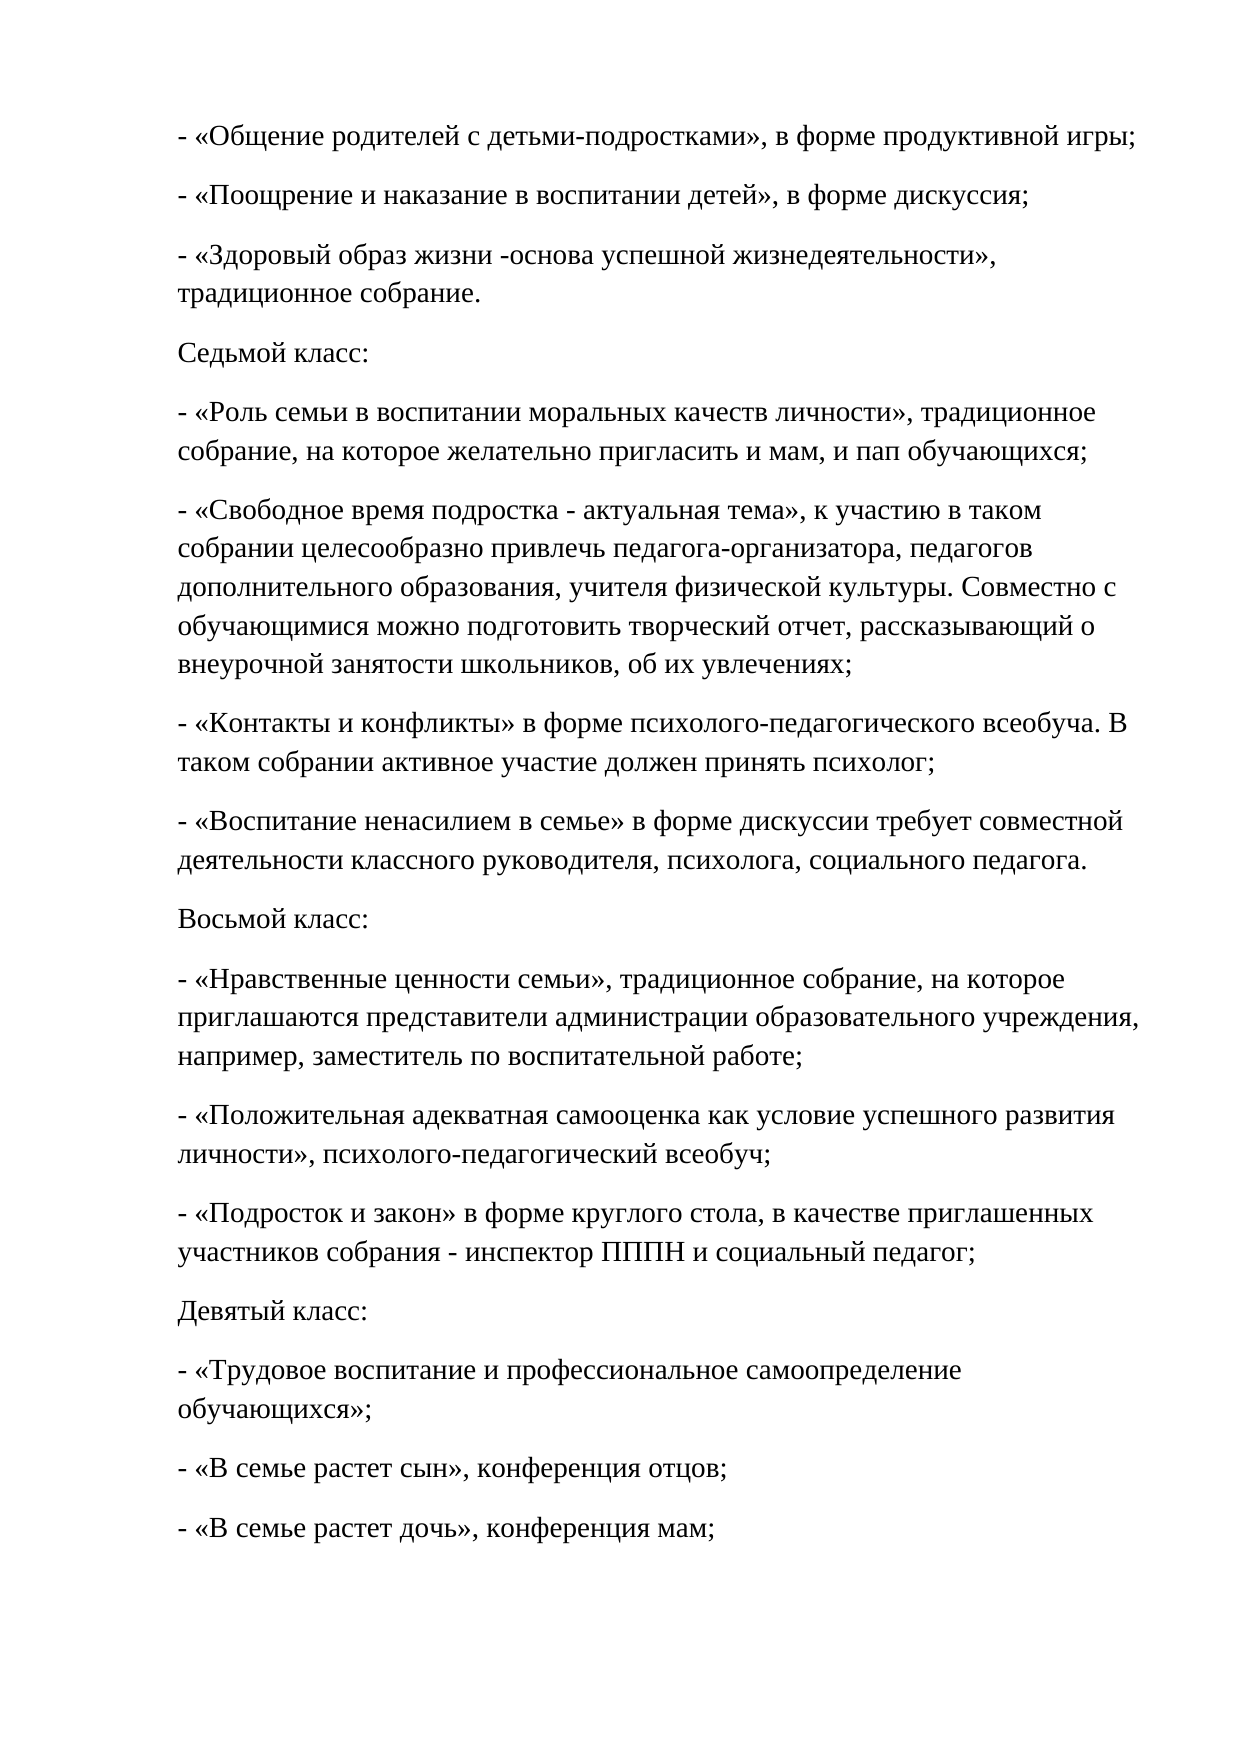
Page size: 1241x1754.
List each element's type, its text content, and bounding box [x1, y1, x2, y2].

text - «Здоровый образ жизни -основа успешной жизнедеятельности», традиционное собрание. [177, 237, 1152, 309]
text - «Роль семьи в воспитании моральных качеств личности», традиционное собрание, на которое желательно пригласить и мам, и пап обучающихся; [177, 394, 1152, 466]
text - «Поощрение и наказание в воспитании детей», в форме дискуссия; [177, 177, 1152, 211]
text - «Подросток и закон» в форме круглого стола, в качестве приглашенных участников собрания - инспектор ПППН и социальный педагог; [177, 1195, 1152, 1267]
text - «Воспитание ненасилием в семье» в форме дискуссии требует совместной деятельности классного руководителя, психолога, социального педагога. [177, 803, 1152, 876]
text - «Нравственные ценности семьи», традиционное собрание, на которое приглашаются представители администрации образовательного учреждения, например, заместитель по воспитательной работе; [177, 961, 1152, 1071]
text - «В семье растет сын», конференция отцов; [177, 1450, 1152, 1484]
text Восьмой класс: [177, 901, 1152, 935]
text - «Положительная адекватная самооценка как условие успешного развития личности», психолого-педагогический всеобуч; [177, 1097, 1152, 1169]
text - «Контакты и конфликты» в форме психолого-педагогического всеобуча. В таком собрании активное участие должен принять психолог; [177, 706, 1152, 778]
text Девятый класс: [177, 1293, 1152, 1327]
text - «Трудовое воспитание и профессиональное самоопределение обучающихся»; [177, 1352, 1152, 1424]
text - «Свободное время подростка - актуальная тема», к участию в таком собрании целесообразно привлечь педагога-организатора, педагогов дополнительного образования, учителя физической культуры. Совместно с обучающимися можно подготовить творческий отчет, рассказывающий о внеурочной занятости школьников, об их увлечениях; [177, 492, 1152, 680]
text - «В семье растет дочь», конференция мам; [177, 1510, 1152, 1543]
text - «Общение родителей с детьми-подростками», в форме продуктивной игры; [177, 118, 1152, 152]
text Седьмой класс: [177, 335, 1152, 368]
